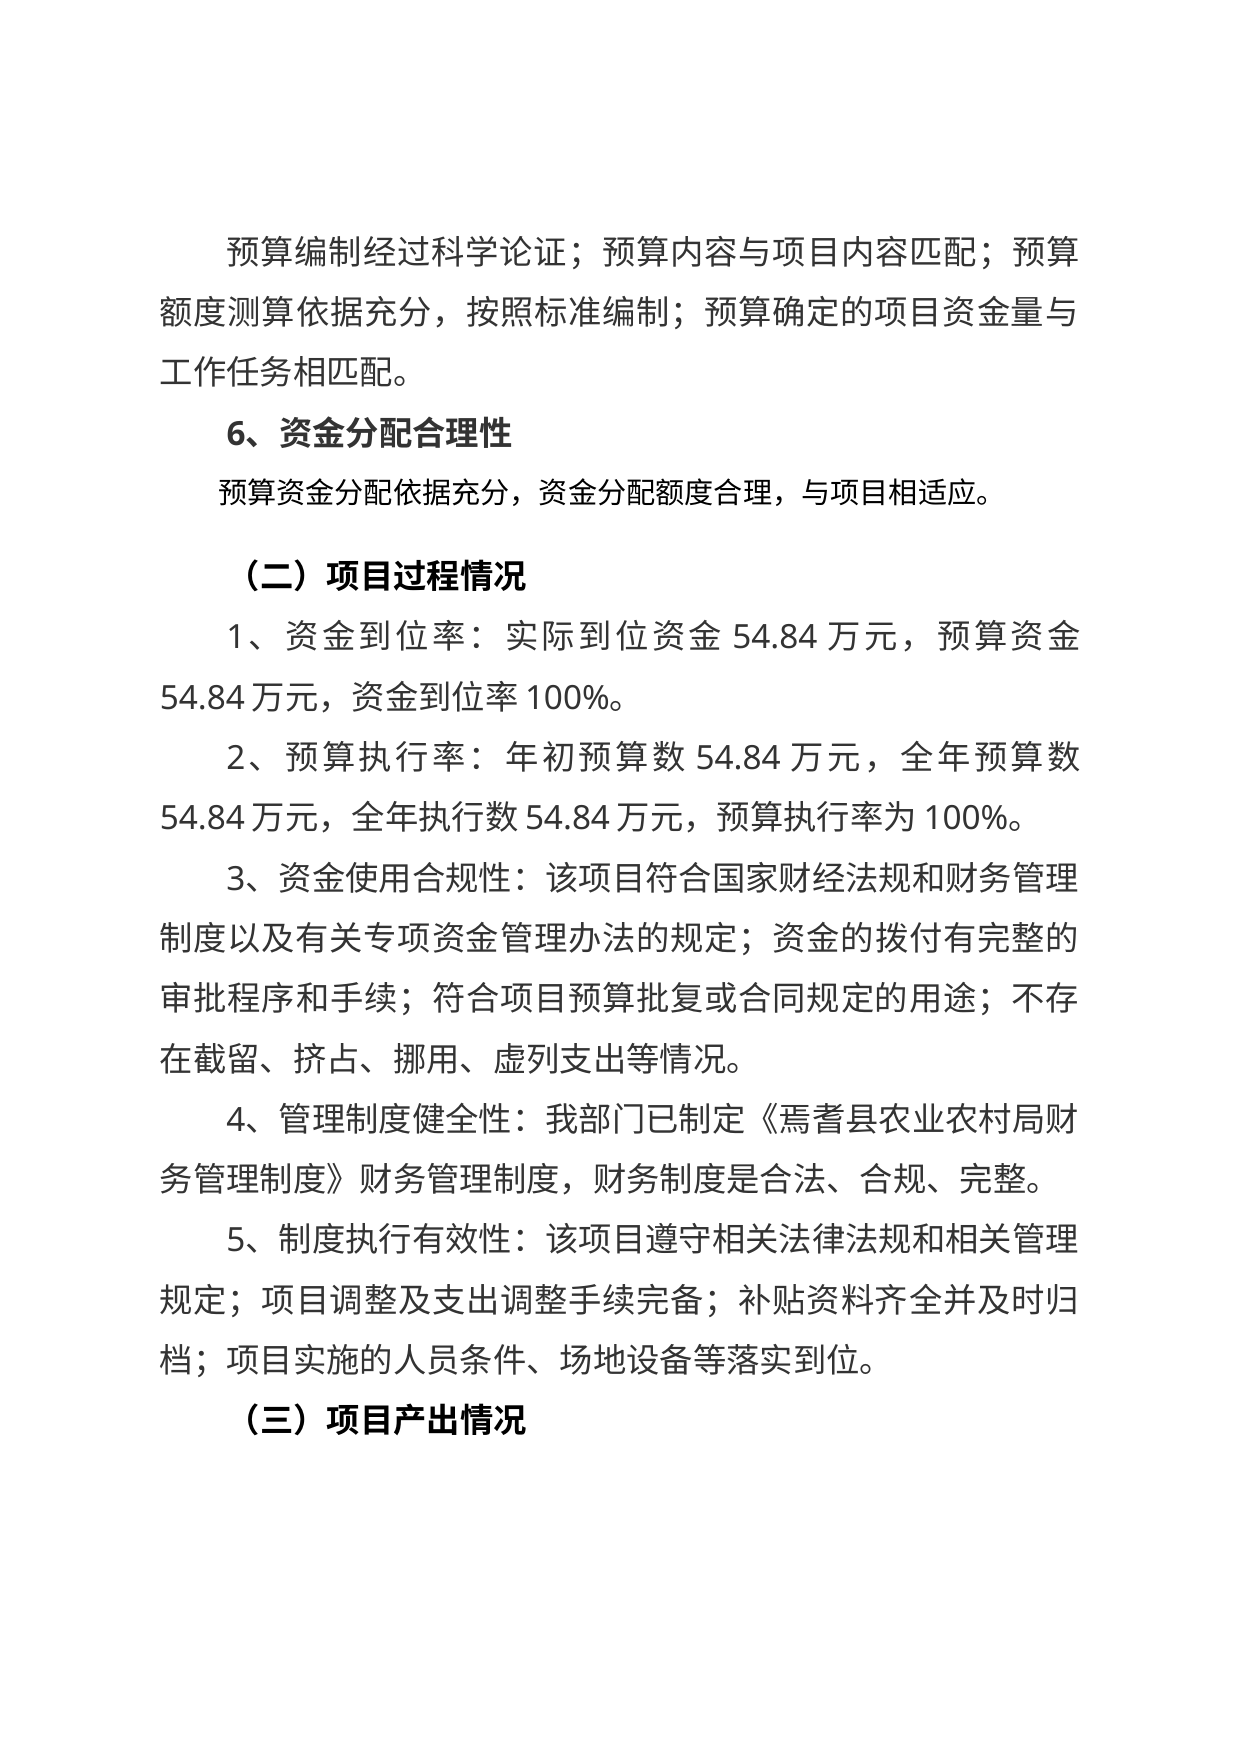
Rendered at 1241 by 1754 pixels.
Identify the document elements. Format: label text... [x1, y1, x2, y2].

text 4、管理制度健全性：我部门已制定《焉耆县农业农村局财务管理制度》财务管理制度，财务制度是合法、合规、完整。 [159, 1087, 1081, 1207]
list 项目过程情况 [159, 544, 1081, 604]
text 1、资金到位率：实际到位资金54.84万元，预算资金54.84万元，资金到位率100%。 [159, 604, 1081, 725]
list 项目产出情况 [159, 1388, 1081, 1448]
text 5、制度执行有效性：该项目遵守相关法律法规和相关管理规定；项目调整及支出调整手续完备；补贴资料齐全并及时归档；项目实施的人员条件、场地设备等落实到位。 [159, 1207, 1081, 1388]
text 6、资金分配合理性 [159, 400, 1081, 461]
text 预算编制经过科学论证；预算内容与项目内容匹配；预算额度测算依据充分，按照标准编制；预算确定的项目资金量与工作任务相匹配。 [159, 219, 1081, 400]
text 预算资金分配依据充分，资金分配额度合理，与项目相适应。 [159, 461, 1081, 521]
text 2、预算执行率：年初预算数54.84万元，全年预算数54.84万元，全年执行数54.84万元，预算执行率为100%。 [159, 725, 1081, 845]
text 3、资金使用合规性：该项目符合国家财经法规和财务管理制度以及有关专项资金管理办法的规定；资金的拨付有完整的审批程序和手续；符合项目预算批复或合同规定的用途；不存在截留、挤占、挪用、虚列支出等情况。 [159, 845, 1081, 1087]
